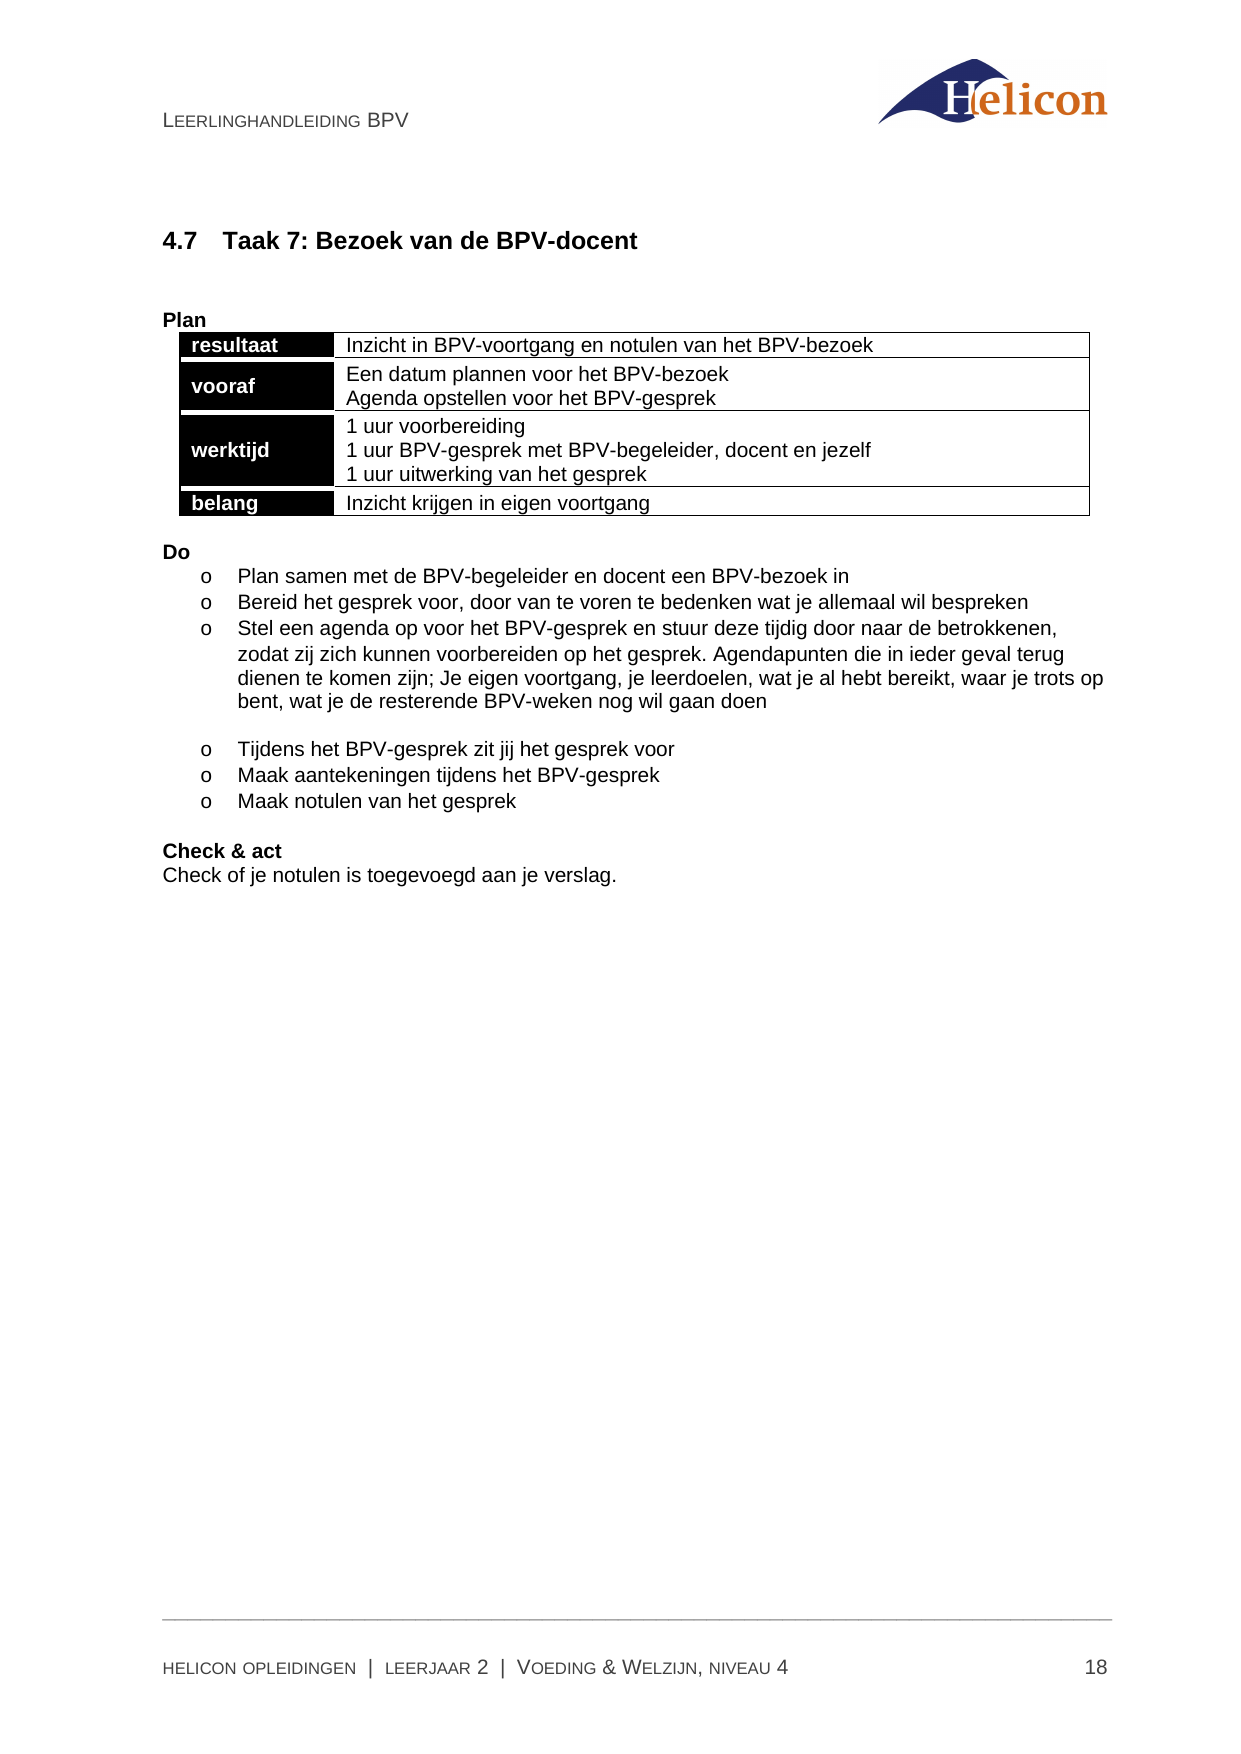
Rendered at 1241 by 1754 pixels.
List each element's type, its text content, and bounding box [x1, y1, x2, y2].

text Check of je notulen is toegevoegd aan je verslag. [162, 863, 1111, 887]
text Do [162, 540, 1111, 564]
list Stel een agenda op voor het BPV-gesprek en stuur deze tijdig door naar de betrokkenen, zodat zij zich kunnen voorbereiden op het gesprek. Agendapunten die in ieder geval terug dienen te komen zijn; Je eigen voortgang, je leerdoelen, wat je al hebt bereikt, waar je trots op bent, wat je de resterende BPV-weken nog wil gaan doen [200, 616, 1111, 713]
list Maak notulen van het gesprek [200, 789, 1111, 815]
table_cell belang [181, 491, 334, 515]
text Plan [162, 308, 1111, 332]
table_cell vooraf [181, 362, 334, 410]
table_cell Inzicht krijgen in eigen voortgang [335, 487, 1089, 515]
list Tijdens het BPV-gesprek zit jij het gesprek voor [200, 737, 1111, 763]
table_cell werktijd [181, 415, 334, 486]
table_header resultaat [181, 333, 334, 357]
list Plan samen met de BPV-begeleider en docent een BPV-bezoek in [200, 564, 1111, 590]
table_cell Een datum plannen voor het BPV-bezoek Agenda opstellen voor het BPV-gesprek [335, 358, 1089, 410]
picture [878, 59, 1108, 128]
table_header Inzicht in BPV-voortgang en notulen van het BPV-bezoek [335, 333, 1089, 357]
text Check & act [162, 839, 1111, 863]
list Bereid het gesprek voor, door van te voren te bedenken wat je allemaal wil bespreken [200, 590, 1111, 616]
list Maak aantekeningen tijdens het BPV-gesprek [200, 763, 1111, 789]
table_cell 1 uur voorbereiding 1 uur BPV-gesprek met BPV-begeleider, docent en jezelf 1 uur uitwerking van het gesprek [335, 411, 1089, 486]
subtitle Taak 7: Bezoek van de BPV-docent [162, 226, 1126, 255]
